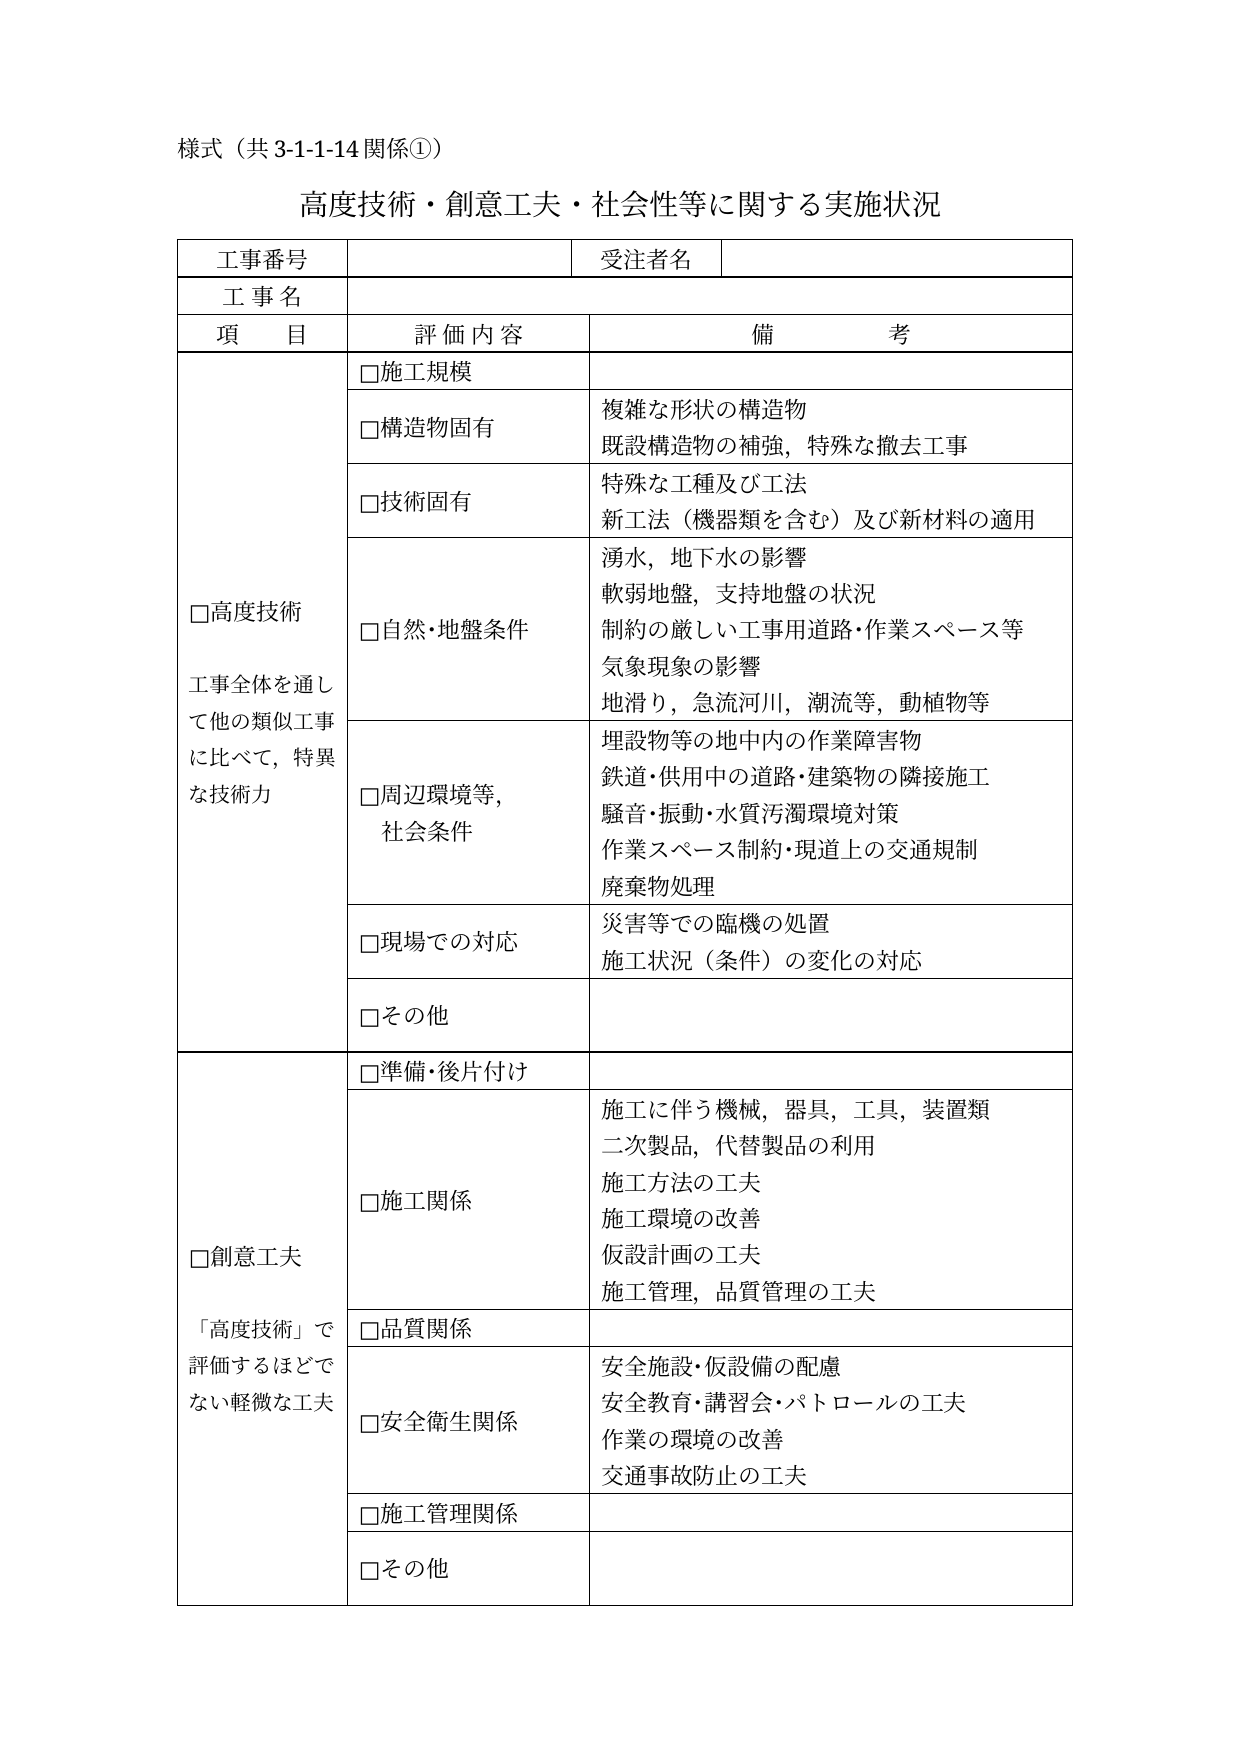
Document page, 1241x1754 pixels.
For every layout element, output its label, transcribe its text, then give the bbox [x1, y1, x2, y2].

table_header [348, 240, 571, 276]
table_cell 評 価 内 容 [348, 315, 589, 351]
table_cell □その他 [348, 979, 589, 1051]
table_cell [590, 979, 1072, 1051]
table_cell 安全施設･仮設備の配慮 安全教育･講習会･パトロールの工夫 作業の環境の改善 交通事故防止の工夫 [590, 1347, 1072, 1493]
table_cell [590, 1532, 1072, 1604]
table_cell 特殊な工種及び工法 新工法（機器類を含む）及び新材料の適用 [590, 464, 1072, 537]
table_cell □施工規模 [348, 353, 589, 389]
table_cell □現場での対応 [348, 905, 589, 977]
table_cell □構造物固有 [348, 390, 589, 463]
table_cell □準備･後片付け [348, 1053, 589, 1089]
table_cell [348, 278, 1072, 314]
table_cell 湧水，地下水の影響 軟弱地盤，支持地盤の状況 制約の厳しい工事用道路･作業スペース等 気象現象の影響 地滑り，急流河川，潮流等，動植物等 [590, 538, 1072, 720]
table_cell [590, 1310, 1072, 1346]
table_cell 工 事 名 [178, 278, 347, 314]
table_cell 埋設物等の地中内の作業障害物 鉄道･供用中の道路･建築物の隣接施工 騒音･振動･水質汚濁環境対策 作業スペース制約･現道上の交通規制 廃棄物処理 [590, 721, 1072, 903]
table_cell □品質関係 [348, 1310, 589, 1346]
table_cell 災害等での臨機の処置 施工状況（条件）の変化の対応 [590, 905, 1072, 977]
table_cell [590, 353, 1072, 389]
table_cell □施工管理関係 [348, 1494, 589, 1531]
text 様式（共3-1-1-14関係①） [177, 129, 1063, 166]
table_cell □自然･地盤条件 [348, 538, 589, 720]
table_cell [590, 1053, 1072, 1089]
table_cell □技術固有 [348, 464, 589, 537]
table_cell □安全衛生関係 [348, 1347, 589, 1493]
table_cell □高度技術 工事全体を通して他の類似工事に比べて，特異な技術力 [178, 353, 347, 1051]
table_header [722, 240, 1072, 276]
table_cell 施工に伴う機械，器具，工具，装置類 二次製品，代替製品の利用 施工方法の工夫 施工環境の改善 仮設計画の工夫 施工管理，品質管理の工夫 [590, 1090, 1072, 1309]
table_header 受注者名 [572, 240, 721, 276]
table_cell □その他 [348, 1532, 589, 1604]
table_cell 備 考 [590, 315, 1072, 351]
table_cell □施工関係 [348, 1090, 589, 1309]
table_cell 複雑な形状の構造物 既設構造物の補強，特殊な撤去工事 [590, 390, 1072, 463]
table_cell □創意工夫 「高度技術」で評価するほどでない軽微な工夫 [178, 1053, 347, 1604]
table_cell □周辺環境等， 社会条件 [348, 721, 589, 903]
table_cell 項 目 [178, 315, 347, 351]
table_cell [590, 1494, 1072, 1531]
text 高度技術・創意工夫・社会性等に関する実施状況 [177, 166, 1063, 239]
table_header 工事番号 [178, 240, 347, 276]
